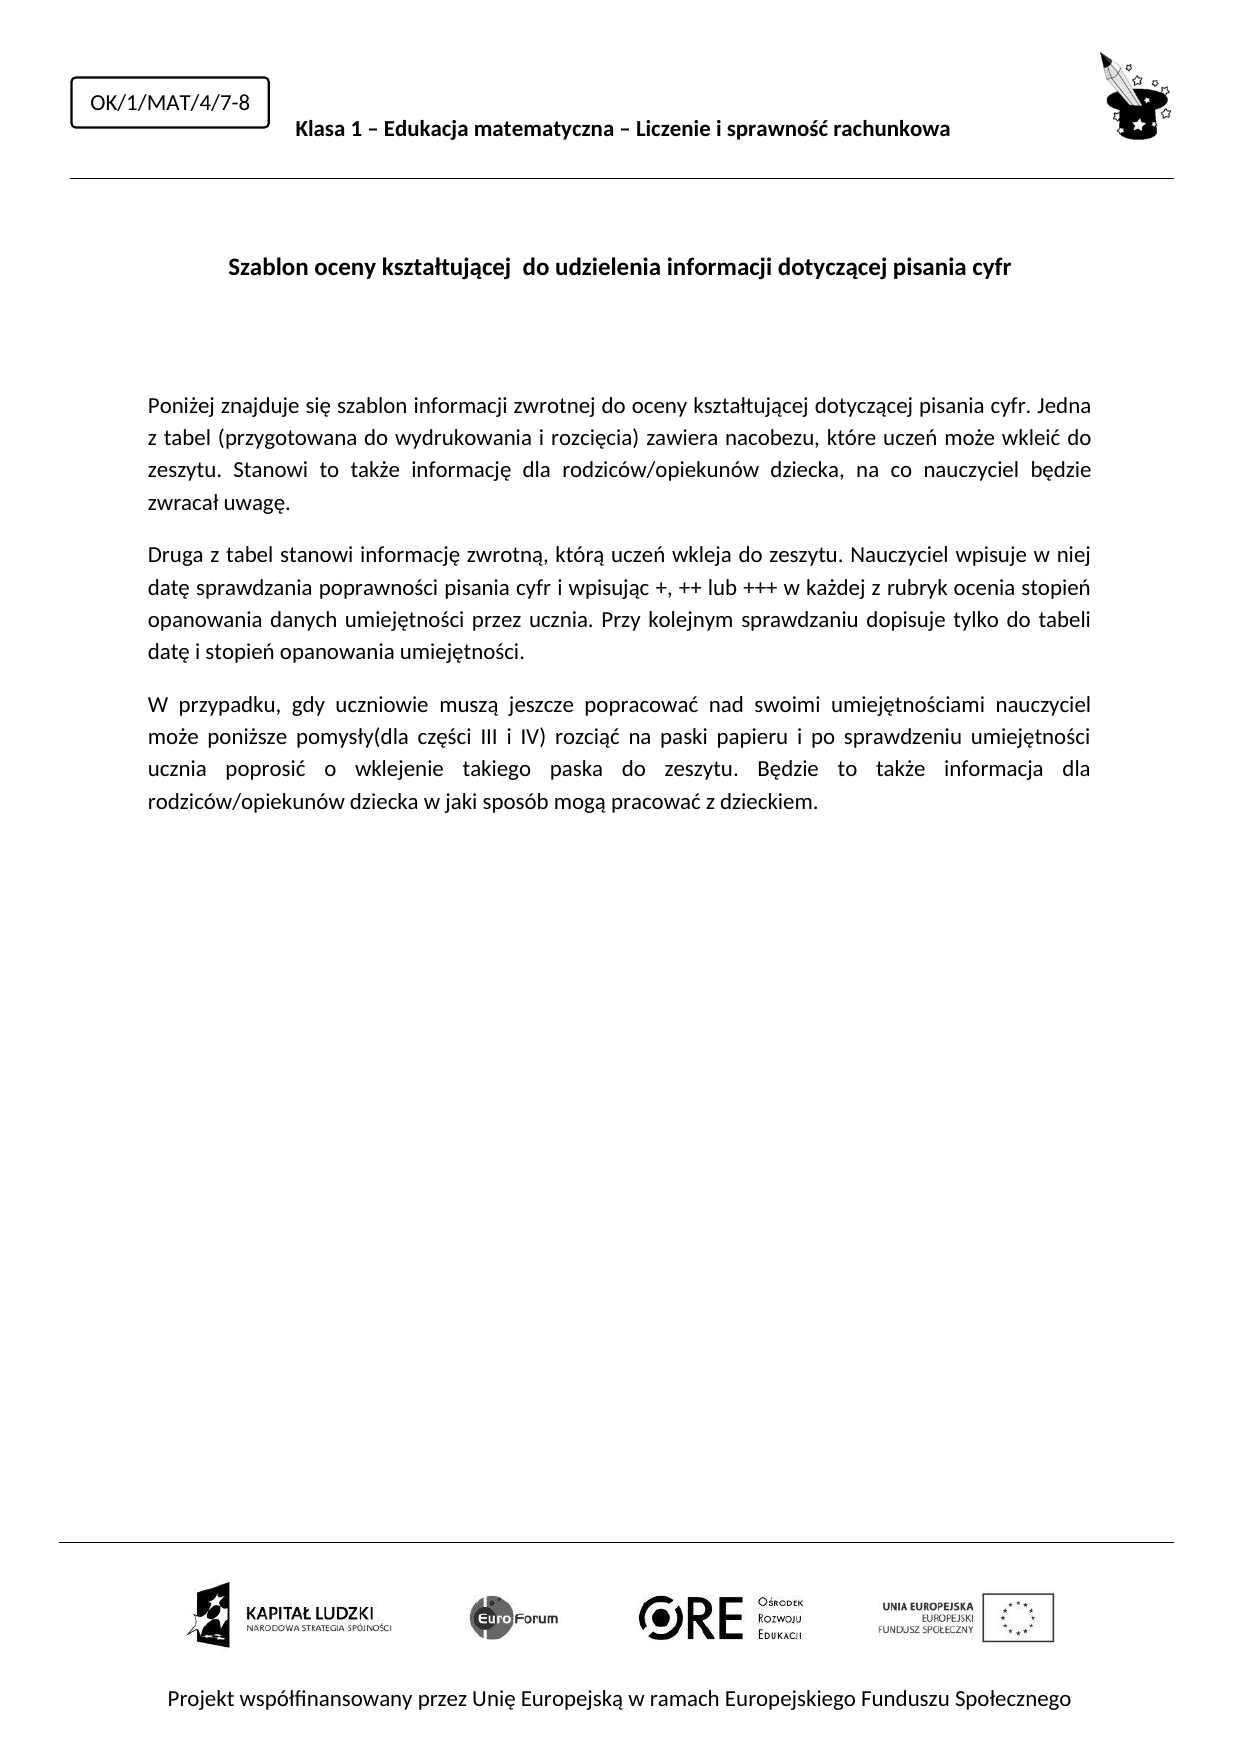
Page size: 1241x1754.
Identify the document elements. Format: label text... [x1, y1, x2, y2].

text W przypadku, gdy uczniowie muszą jeszcze popracować nad swoimi umiejętnościami nauczyciel może poniższe pomysły(dla części III i IV) rozciąć na paski papieru i po sprawdzeniu umiejętności ucznia poprosić o wklejenie takiego paska do zeszytu. Będzie to także informacja dla rodziców/opiekunów dziecka w jaki sposób mogą pracować z dzieckiem. [148, 690, 1093, 815]
picture [148, 1565, 1092, 1664]
text Poniżej znajduje się szablon informacji zwrotnej do oceny kształtującej dotyczącej pisania cyfr. Jedna z tabel (przygotowana do wydrukowania i rozcięcia) zawiera nacobezu, które uczeń może wkleić do zeszytu. Stanowi to także informację dla rodziców/opiekunów dziecka, na co nauczyciel będzie zwracał uwagę. [148, 391, 1093, 516]
picture [1088, 50, 1181, 142]
text Druga z tabel stanowi informację zwrotną, którą uczeń wkleja do zeszytu. Nauczyciel wpisuje w niej datę sprawdzania poprawności pisania cyfr i wpisując +, ++ lub +++ w każdej z rubryk ocenia stopień opanowania danych umiejętności przez ucznia. Przy kolejnym sprawdzaniu dopisuje tylko do tabeli datę i stopień opanowania umiejętności. [148, 541, 1093, 665]
text Szablon oceny kształtującej do udzielenia informacji dotyczącej pisania cyfr [148, 251, 1093, 282]
